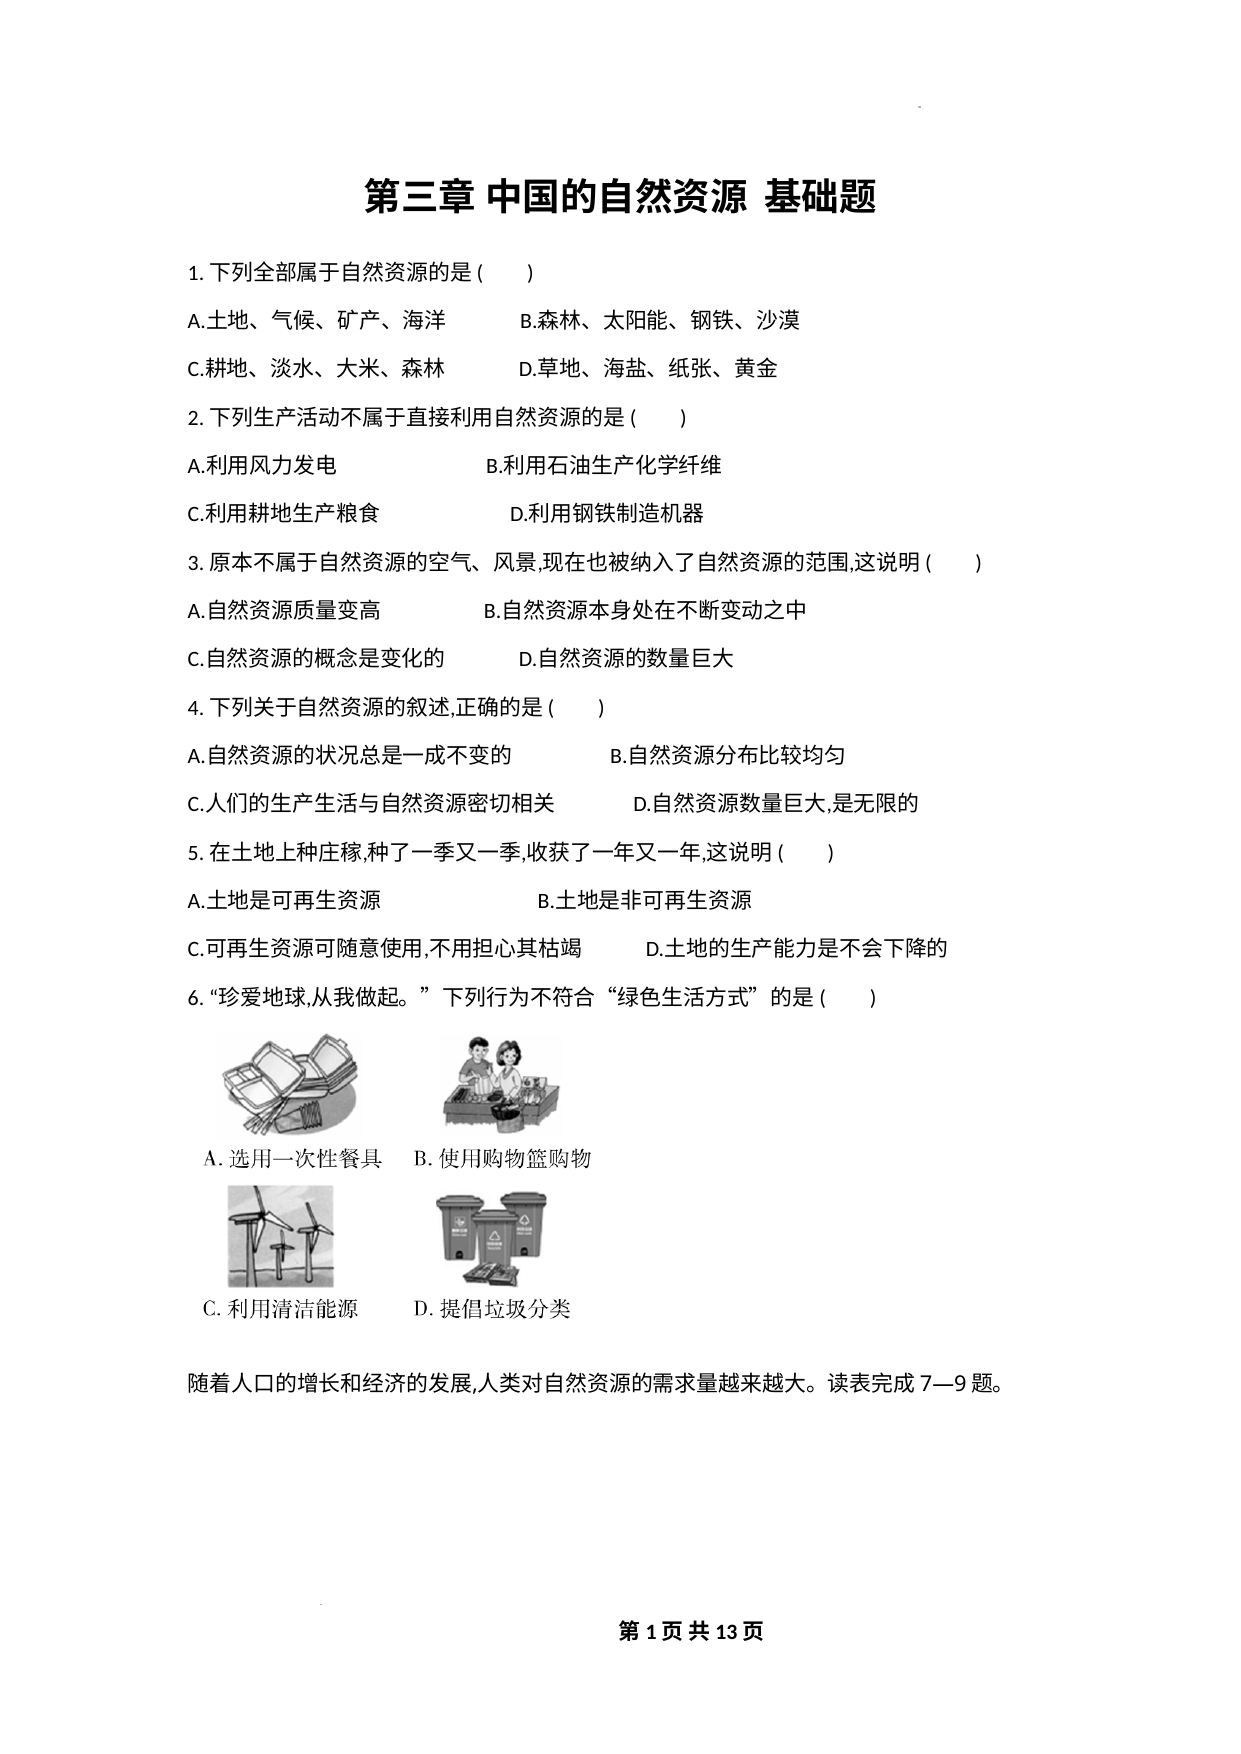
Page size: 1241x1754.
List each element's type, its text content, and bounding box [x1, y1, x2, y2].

list A.土地、气候、矿产、海洋 B.森林、太阳能、钢铁、沙漠 [187, 302, 1053, 335]
list 2. 下列生产活动不属于直接利用自然资源的是 ( ) [187, 399, 1053, 432]
list 5. 在土地上种庄稼,种了一季又一季,收获了一年又一年,这说明 ( ) [187, 834, 1053, 867]
list A.土地是可再生资源 B.土地是非可再生资源 [187, 882, 1053, 915]
list C.自然资源的概念是变化的 D.自然资源的数量巨大 [187, 641, 1053, 673]
list 中国的自然资源 基础题 [187, 162, 1053, 227]
list 6. “珍爱地球,从我做起。”下列行为不符合“绿色生活方式”的是 ( ) [187, 979, 1053, 1012]
list 4. 下列关于自然资源的叙述,正确的是 ( ) [187, 689, 1053, 722]
list C.可再生资源可随意使用,不用担心其枯竭 D.土地的生产能力是不会下降的 [187, 931, 1053, 963]
list A.自然资源质量变高 B.自然资源本身处在不断变动之中 [187, 592, 1053, 625]
list 随着人口的增长和经济的发展,人类对自然资源的需求量越来越大。读表完成7—9题。 [187, 1366, 1053, 1398]
list 3. 原本不属于自然资源的空气、风景,现在也被纳入了自然资源的范围,这说明 ( ) [187, 544, 1053, 577]
list 1. 下列全部属于自然资源的是 ( ) [187, 254, 1053, 287]
list A.利用风力发电 B.利用石油生产化学纤维 [187, 447, 1053, 480]
list A.自然资源的状况总是一成不变的 B.自然资源分布比较均匀 [187, 737, 1053, 770]
list C.利用耕地生产粮食 D.利用钢铁制造机器 [187, 496, 1053, 528]
picture [187, 1027, 594, 1324]
list C.人们的生产生活与自然资源密切相关 D.自然资源数量巨大,是无限的 [187, 786, 1053, 818]
list C.耕地、淡水、大米、森林 D.草地、海盐、纸张、黄金 [187, 351, 1053, 383]
